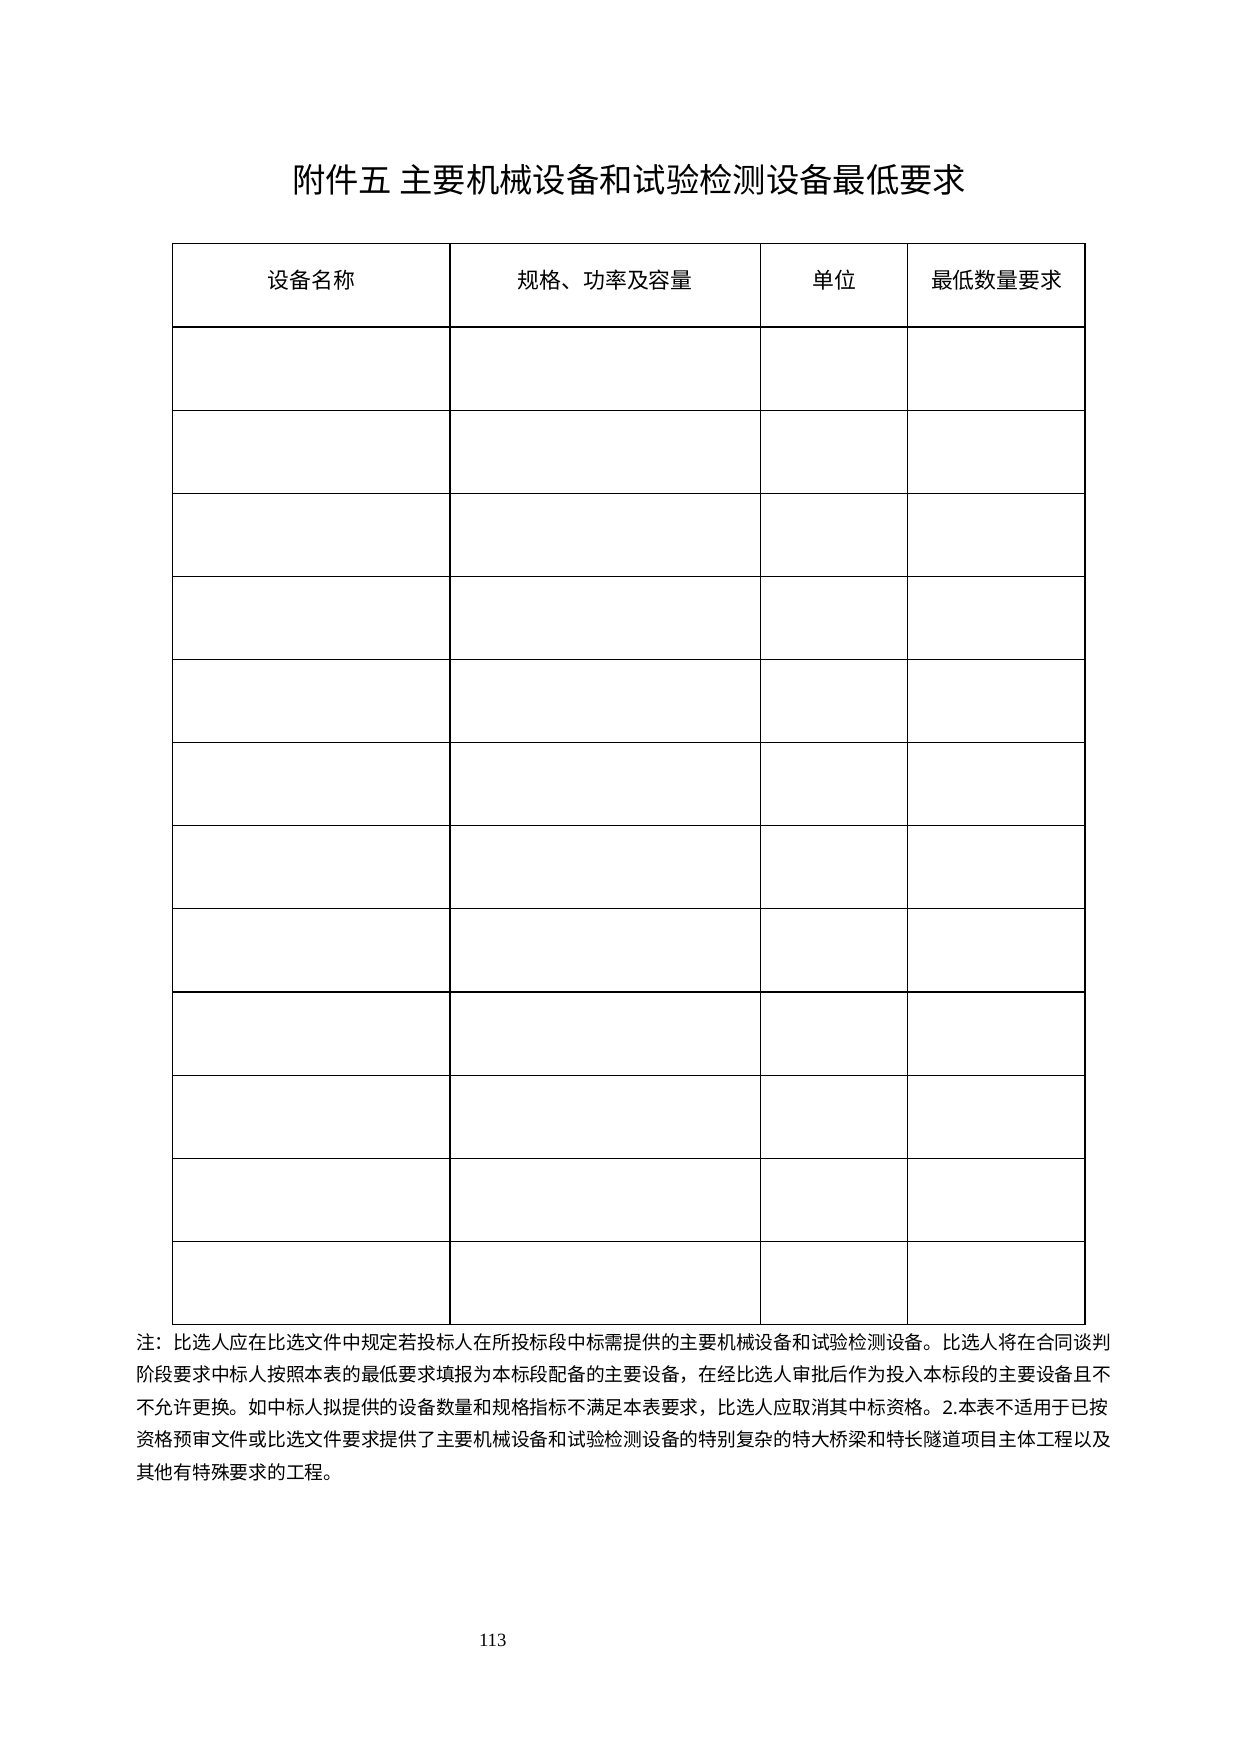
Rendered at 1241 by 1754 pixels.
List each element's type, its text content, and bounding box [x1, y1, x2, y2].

table_cell [908, 743, 1084, 825]
table_cell [908, 993, 1084, 1074]
table_cell [451, 1159, 760, 1241]
table_cell [173, 494, 449, 576]
table_cell [173, 1076, 449, 1158]
table_cell [761, 1076, 907, 1158]
table_cell [908, 1159, 1084, 1241]
table_cell [173, 328, 449, 409]
table_cell [451, 826, 760, 908]
table_cell [761, 1159, 907, 1241]
table_cell [908, 577, 1084, 659]
table_cell [761, 993, 907, 1074]
table_cell [451, 1076, 760, 1158]
table_cell [761, 328, 907, 409]
table_cell [451, 328, 760, 409]
table_cell [451, 743, 760, 825]
table_cell [761, 909, 907, 991]
table_cell [173, 1242, 449, 1324]
table_cell [908, 411, 1084, 493]
table_cell [173, 993, 449, 1074]
table_cell [451, 909, 760, 991]
table_cell [173, 909, 449, 991]
table_cell [908, 1242, 1084, 1324]
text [136, 1325, 1122, 1487]
table_cell [908, 909, 1084, 991]
table_cell [173, 826, 449, 908]
table_cell [451, 411, 760, 493]
table_cell [451, 494, 760, 576]
table_header 规格、功率及容量 [451, 244, 760, 326]
table_cell [908, 826, 1084, 908]
table_cell [173, 743, 449, 825]
table_cell [908, 1076, 1084, 1158]
table_cell [761, 494, 907, 576]
table_cell [761, 411, 907, 493]
table_header 设备名称 [173, 244, 449, 326]
table_cell [908, 328, 1084, 409]
table_header 单位 [761, 244, 907, 326]
table_cell [761, 577, 907, 659]
table_cell [173, 577, 449, 659]
text 附件五 主要机械设备和试验检测设备最低要求 [136, 146, 1122, 211]
table_cell [451, 1242, 760, 1324]
table_cell [761, 660, 907, 742]
table_cell [173, 1159, 449, 1241]
table_cell [173, 411, 449, 493]
table_cell [761, 826, 907, 908]
table_cell [761, 743, 907, 825]
table_cell [761, 1242, 907, 1324]
table_cell [173, 660, 449, 742]
table_cell [908, 660, 1084, 742]
table_cell [451, 993, 760, 1074]
table_cell [908, 494, 1084, 576]
table_header 最低数量要求 [908, 244, 1084, 326]
table_cell [451, 660, 760, 742]
table_cell [451, 577, 760, 659]
